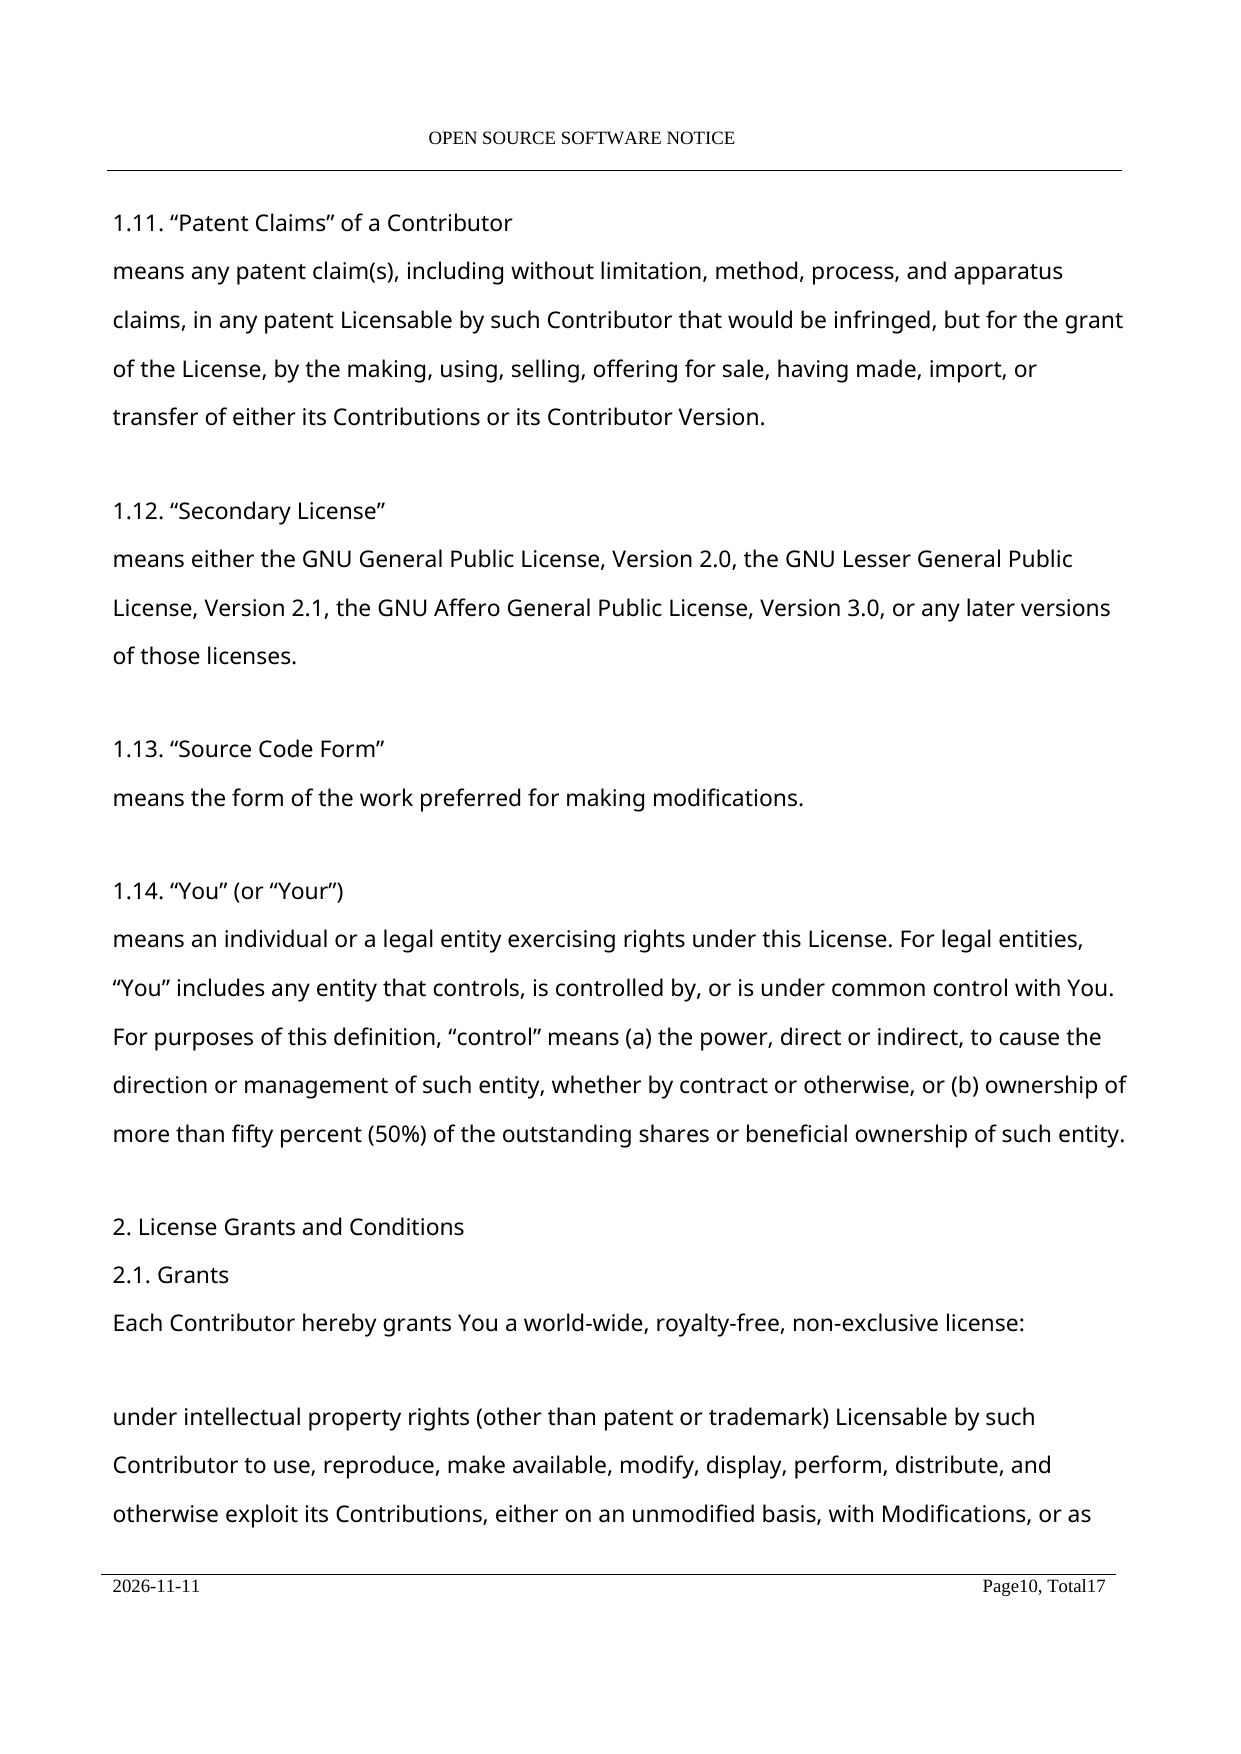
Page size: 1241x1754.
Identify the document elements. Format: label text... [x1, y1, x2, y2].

text Each Contributor hereby grants You a world-wide, royalty-free, non-exclusive license: [112, 1307, 1128, 1339]
text means an individual or a legal entity exercising rights under this License. For legal entities, “You” includes any entity that controls, is controlled by, or is under common control with You. For purposes of this definition, “control” means (a) the power, direct or indirect, to cause the direction or management of such entity, whether by contract or otherwise, or (b) ownership of more than fifty percent (50%) of the outstanding shares or beneficial ownership of such entity. [112, 922, 1128, 1150]
text 1.11. “Patent Claims” of a Contributor [112, 206, 1128, 239]
text 1.14. “You” (or “Your”) [112, 874, 1128, 907]
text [112, 1400, 1128, 1530]
text means the form of the work preferred for making modifications. [112, 781, 1128, 813]
text means either the GNU General Public License, Version 2.0, the GNU Lesser General Public License, Version 2.1, the GNU Affero General Public License, Version 3.0, or any later versions of those licenses. [112, 542, 1128, 672]
text 2. License Grants and Conditions [112, 1211, 1128, 1243]
text 1.13. “Source Code Form” [112, 733, 1128, 765]
text means any patent claim(s), including without limitation, method, process, and apparatus claims, in any patent Licensable by such Contributor that would be infringed, but for the grant of the License, by the making, using, selling, offering for sale, having made, import, or transfer of either its Contributions or its Contributor Version. [112, 254, 1128, 433]
text 2.1. Grants [112, 1259, 1128, 1291]
text 1.12. “Secondary License” [112, 494, 1128, 526]
